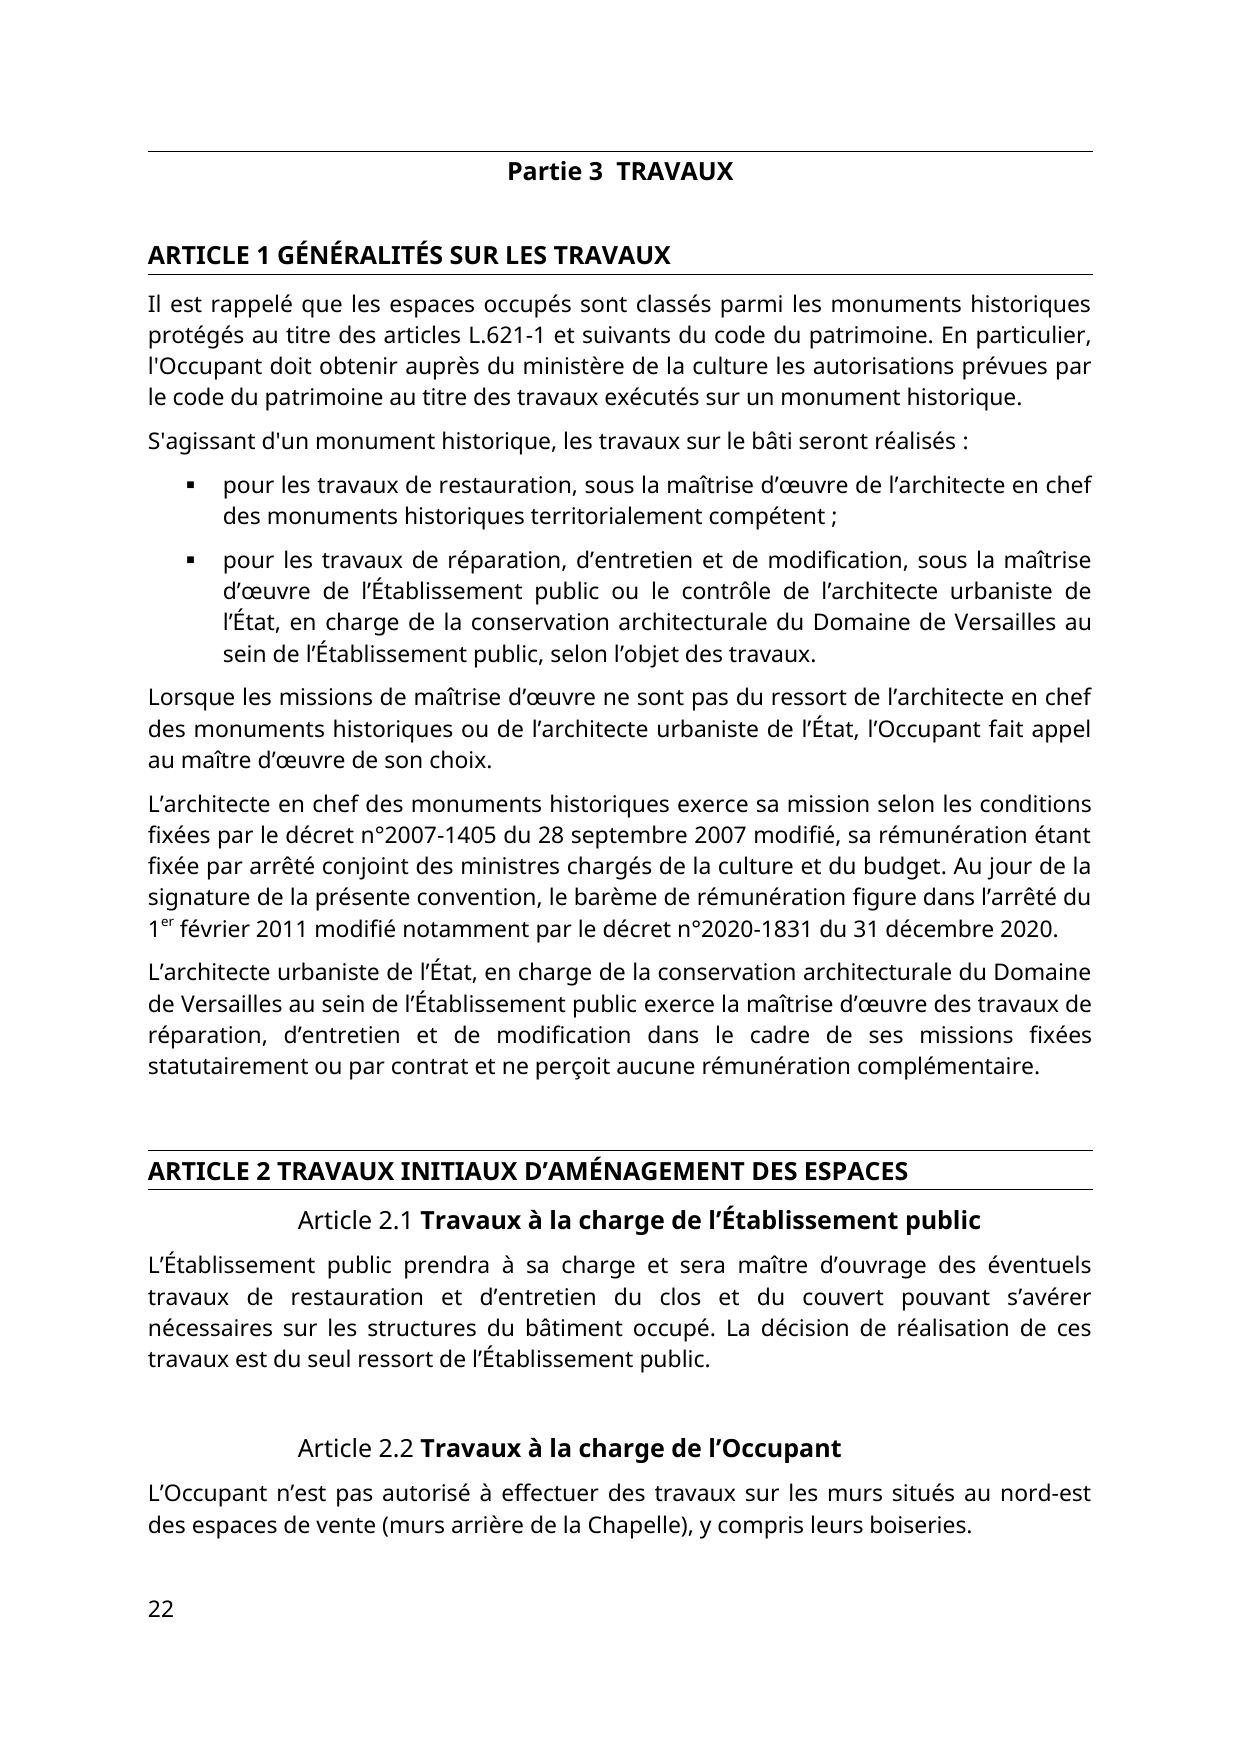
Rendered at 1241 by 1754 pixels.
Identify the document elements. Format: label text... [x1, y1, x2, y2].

text L’Occupant n’est pas autorisé à effectuer des travaux sur les murs situés au nord-est des espaces de vente (murs arrière de la Chapelle), y compris leurs boiseries. [148, 1477, 1093, 1540]
text Il est rappelé que les espaces occupés sont classés parmi les monuments historiques protégés au titre des articles L.621-1 et suivants du code du patrimoine. En particulier, l'Occupant doit obtenir auprès du ministère de la culture les autorisations prévues par le code du patrimoine au titre des travaux exécutés sur un monument historique. [148, 288, 1093, 413]
title TRAVAUX [148, 152, 1093, 188]
list pour les travaux de réparation, d’entretien et de modification, sous la maîtrise d’œuvre de l’Établissement public ou le contrôle de l’architecte urbaniste de l’État, en charge de la conservation architecturale du Domaine de Versailles au sein de l’Établissement public, selon l’objet des travaux. [185, 544, 1093, 669]
subtitle Travaux initiaux d’aménagement des espaces [148, 1151, 1093, 1189]
text Lorsque les missions de maîtrise d’œuvre ne sont pas du ressort de l’architecte en chef des monuments historiques ou de l’architecte urbaniste de l’État, l’Occupant fait appel au maître d’œuvre de son choix. [148, 681, 1093, 775]
subtitle Généralités sur les travaux [148, 235, 1093, 274]
text L’Établissement public prendra à sa charge et sera maître d’ouvrage des éventuels travaux de restauration et d’entretien du clos et du couvert pouvant s’avérer nécessaires sur les structures du bâtiment occupé. La décision de réalisation de ces travaux est du seul ressort de l’Établissement public. [148, 1249, 1093, 1374]
text S'agissant d'un monument historique, les travaux sur le bâti seront réalisés : [148, 425, 1093, 456]
subtitle Travaux à la charge de l’Occupant [298, 1431, 1093, 1465]
subtitle Travaux à la charge de l’Établissement public [298, 1203, 1093, 1237]
text L’architecte urbaniste de l’État, en charge de la conservation architecturale du Domaine de Versailles au sein de l’Établissement public exerce la maîtrise d’œuvre des travaux de réparation, d’entretien et de modification dans le cadre de ses missions fixées statutairement ou par contrat et ne perçoit aucune rémunération complémentaire. [148, 956, 1093, 1081]
list pour les travaux de restauration, sous la maîtrise d’œuvre de l’architecte en chef des monuments historiques territorialement compétent ; [185, 469, 1093, 531]
text L’architecte en chef des monuments historiques exerce sa mission selon les conditions fixées par le décret n°2007-1405 du 28 septembre 2007 modifié, sa rémunération étant fixée par arrêté conjoint des ministres chargés de la culture et du budget. Au jour de la signature de la présente convention, le barème de rémunération figure dans l’arrêté du 1er février 2011 modifié notamment par le décret n°2020-1831 du 31 décembre 2020. [148, 788, 1093, 944]
